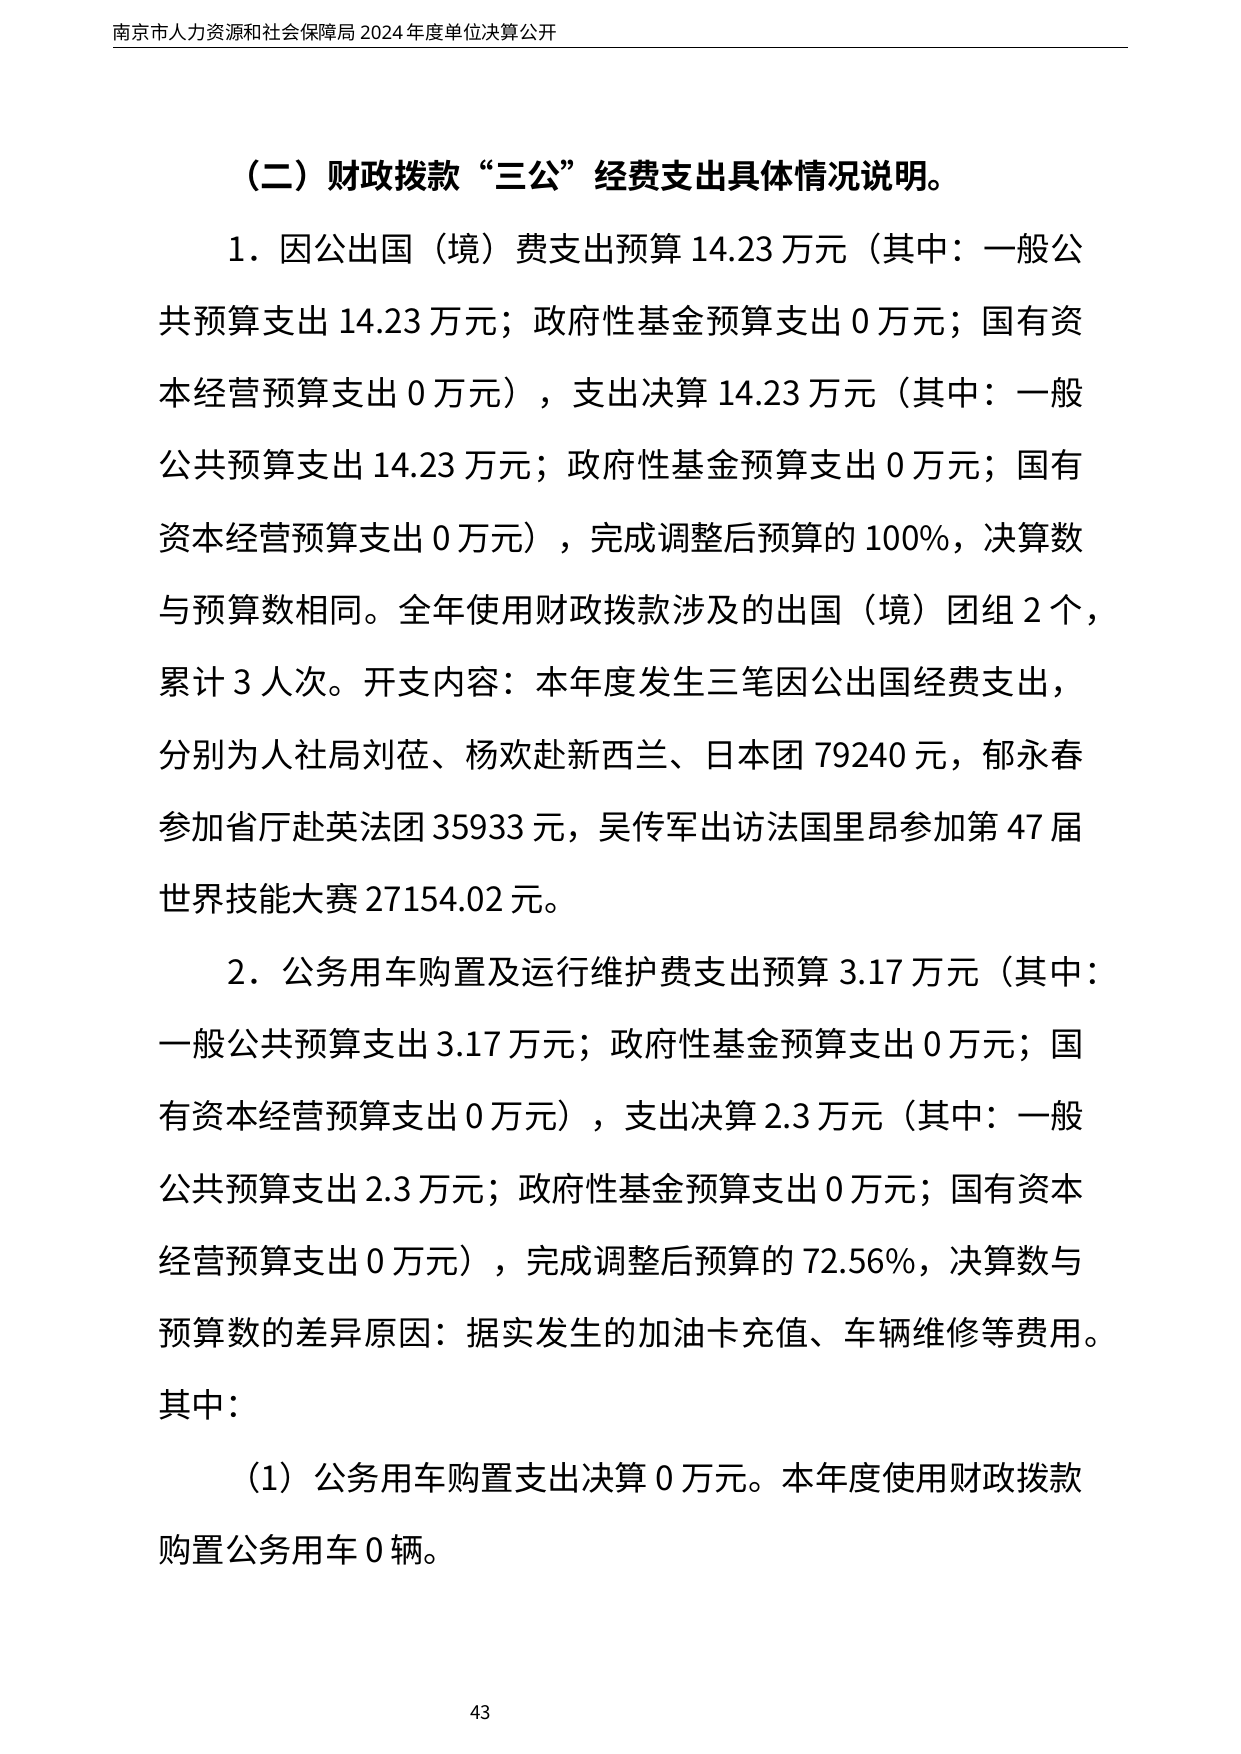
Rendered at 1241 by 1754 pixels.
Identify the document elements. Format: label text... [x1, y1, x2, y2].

text 1．因公出国（境）费支出预算14.23万元（其中：一般公共预算支出14.23万元；政府性基金预算支出0万元；国有资本经营预算支出0万元），支出决算14.23万元（其中：一般公共预算支出14.23万元；政府性基金预算支出0万元；国有资本经营预算支出0万元），完成调整后预算的100%，决算数与预算数相同。全年使用财政拨款涉及的出国（境）团组2个，累计3人次。开支内容：本年度发生三笔因公出国经费支出，分别为人社局刘莅、杨欢赴新西兰、日本团79240元，郁永春参加省厅赴英法团35933元，吴传军出访法国里昂参加第47届世界技能大赛27154.02元。 [158, 222, 1084, 921]
text （二）财政拨款“三公”经费支出具体情况说明。 [158, 150, 1084, 198]
text 2．公务用车购置及运行维护费支出预算3.17万元（其中：一般公共预算支出3.17万元；政府性基金预算支出0万元；国有资本经营预算支出0万元），支出决算2.3万元（其中：一般公共预算支出2.3万元；政府性基金预算支出0万元；国有资本经营预算支出0万元），完成调整后预算的72.56%，决算数与预算数的差异原因：据实发生的加油卡充值、车辆维修等费用。其中： [158, 945, 1084, 1427]
text （1）公务用车购置支出决算0万元。本年度使用财政拨款购置公务用车0辆。 [158, 1452, 1084, 1572]
